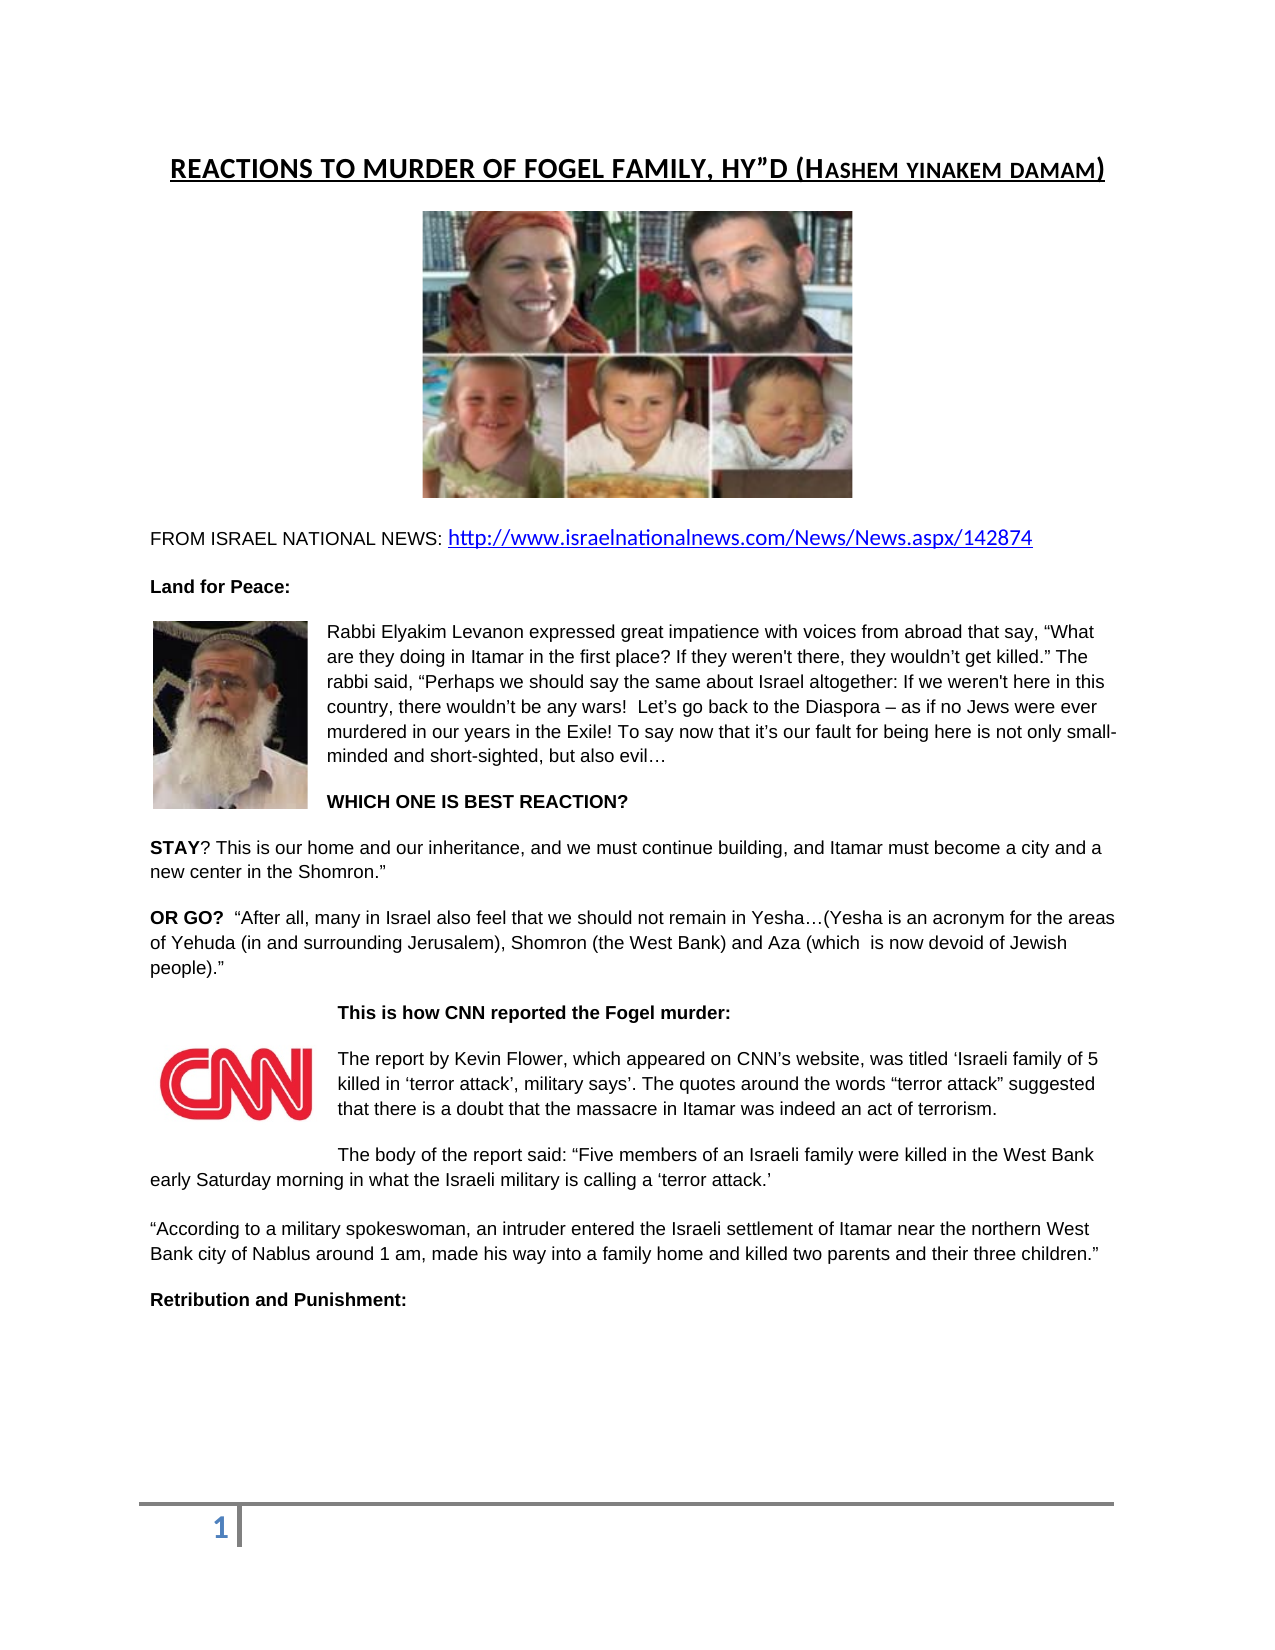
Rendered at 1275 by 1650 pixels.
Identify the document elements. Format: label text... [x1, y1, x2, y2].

text OR GO? “After all, many in Israel also feel that we should not remain in Yesha…(Yesha is an acronym for the areas of Yehuda (in and surrounding Jerusalem), Shomron (the West Bank) and Aza (which is now devoid of Jewish people).” [150, 907, 1125, 978]
text The report by Kevin Flower, which appeared on CNN’s website, was titled ‘Israeli family of 5 killed in ‘terror attack’, military says’. The quotes around the words “terror attack” suggested that there is a doubt that the massacre in Itamar was indeed an act of terrorism. The body of the report said: “Five members of an Israeli family were killed in the West Bank early Saturday morning in what the Israeli military is calling a ‘terror attack.’ “According to a military spokeswoman, an intruder entered the Israeli settlement of Itamar near the northern West Bank city of Nablus around 1 am, made his way into a family home and killed two parents and their three children.” [150, 1048, 1125, 1264]
text REACTIONS TO MURDER OF FOGEL FAMILY, HY”D (Hashem yinakem damam) [150, 150, 1125, 186]
text Retribution and Punishment: [150, 1288, 1125, 1310]
text Land for Peace: [150, 576, 1125, 597]
text STAY? This is our home and our inheritance, and we must continue building, and Itamar must become a city and a new center in the Shomron.” [150, 837, 1125, 883]
picture [153, 1001, 319, 1164]
text WHICH ONE IS BEST REACTION? [150, 791, 1125, 812]
picture [153, 621, 308, 809]
text This is how CNN reported the Fogel murder: [319, 1002, 1125, 1024]
picture [422, 211, 853, 498]
text Rabbi Elyakim Levanon expressed great impatience with voices from abroad that say, “What are they doing in Itamar in the first place? If they weren't there, they wouldn’t get killed.” The rabbi said, “Perhaps we should say the same about Israel altogether: If we weren't here in this country, there wouldn’t be any wars! Let’s go back to the Diaspora – as if no Jews were ever murdered in our years in the Exile! To say now that it’s our fault for being here is not only small-minded and short-sighted, but also evil… [308, 621, 1125, 767]
text FROM ISRAEL NATIONAL NEWS: http://www.israelnationalnews.com/News/News.aspx/142874 [150, 523, 1125, 551]
